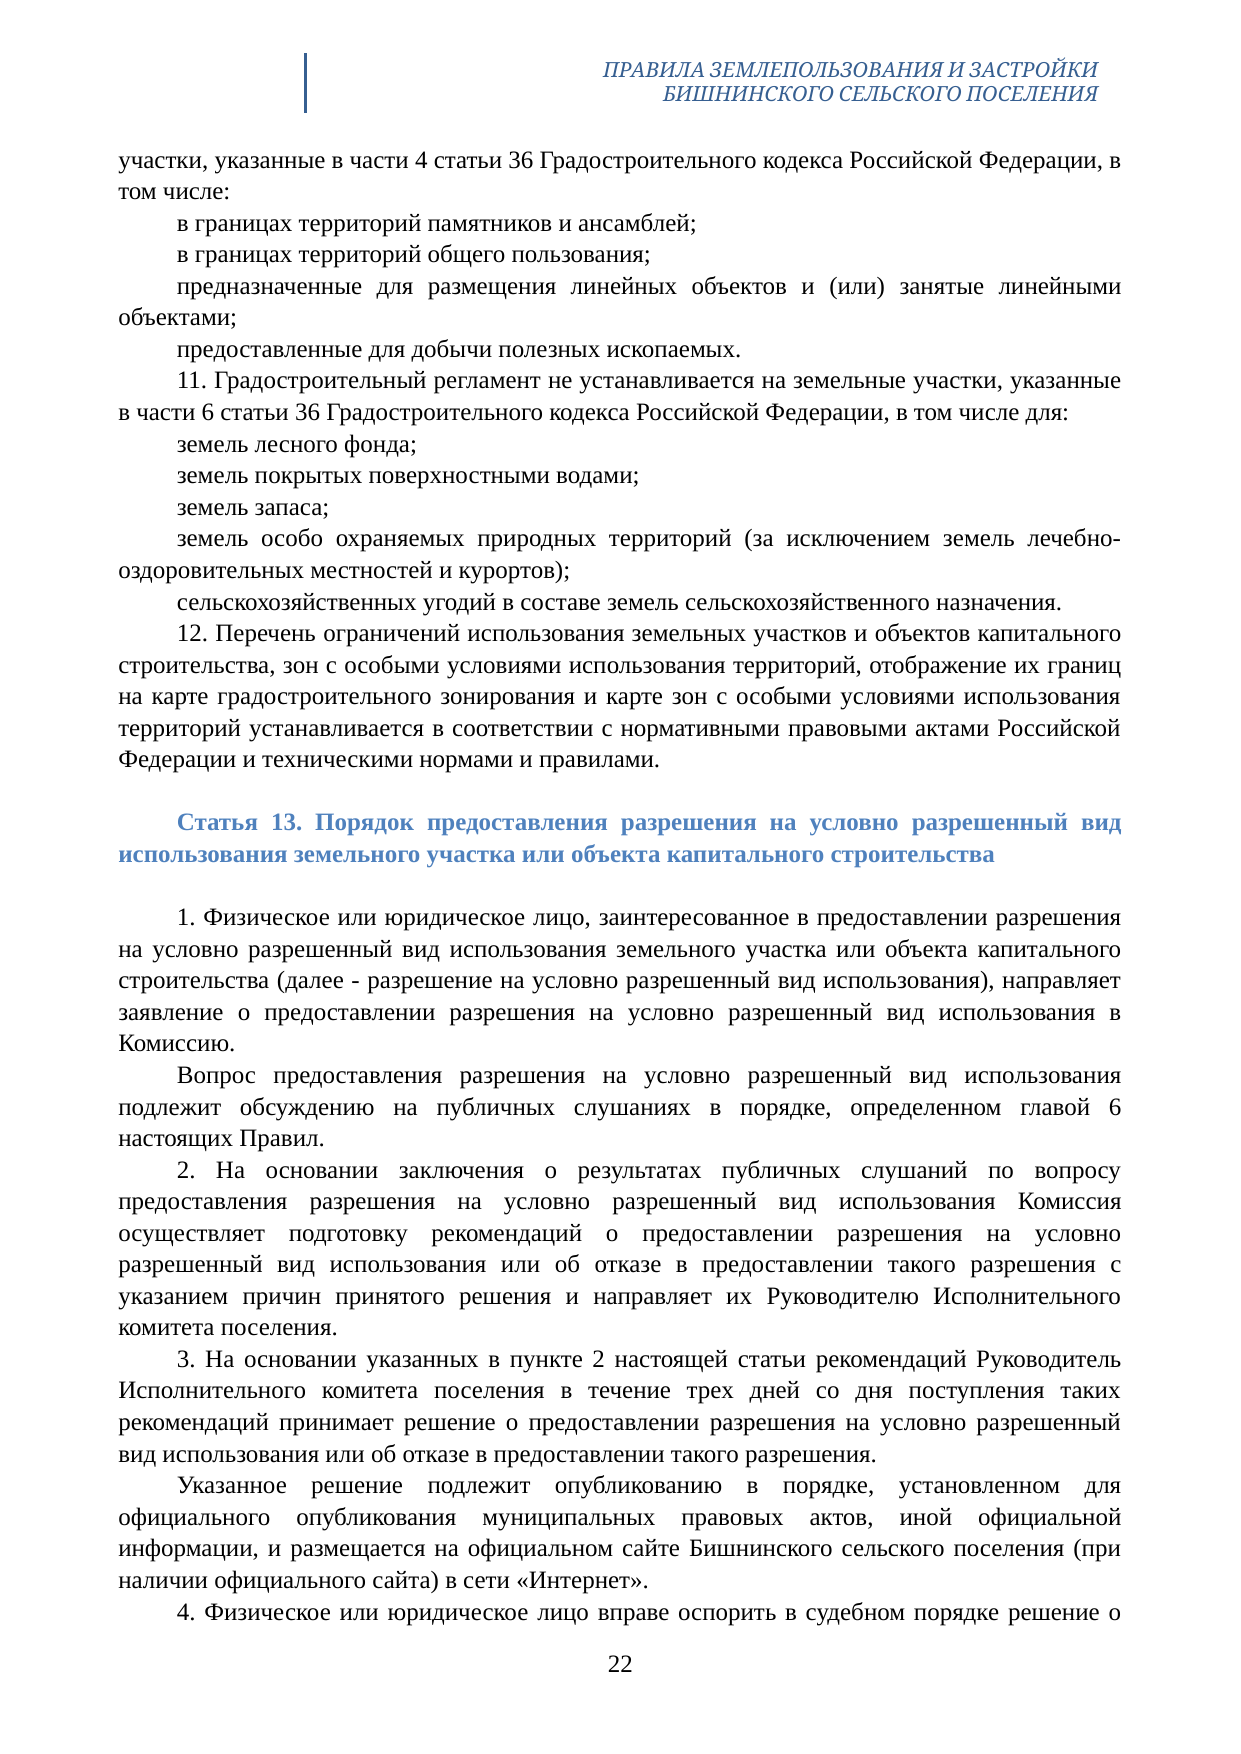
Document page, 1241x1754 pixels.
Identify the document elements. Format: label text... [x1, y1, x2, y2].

text в границах территорий общего пользования; [118, 239, 1122, 268]
text предназначенные для размещения линейных объектов и (или) занятые линейными объектами; [118, 271, 1122, 331]
text Вопрос предоставления разрешения на условно разрешенный вид использования подлежит обсуждению на публичных слушаниях в порядке, определенном главой 6 настоящих Правил. [118, 1060, 1122, 1152]
text земель лесного фонда; [118, 429, 1122, 457]
text 12. Перечень ограничений использования земельных участков и объектов капитального строительства, зон с особыми условиями использования территорий, отображение их границ на карте градостроительного зонирования и карте зон с особыми условиями использования территорий устанавливается в соответствии с нормативными правовыми актами Российской Федерации и техническими нормами и правилами. [118, 618, 1122, 773]
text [118, 145, 1122, 205]
text 1. Физическое или юридическое лицо, заинтересованное в предоставлении разрешения на условно разрешенный вид использования земельного участка или объекта капитального строительства (далее - разрешение на условно разрешенный вид использования), направляет заявление о предоставлении разрешения на условно разрешенный вид использования в Комиссию. [118, 902, 1122, 1057]
text сельскохозяйственных угодий в составе земель сельскохозяйственного назначения. [118, 587, 1122, 615]
text в границах территорий памятников и ансамблей; [118, 208, 1122, 237]
text 2. На основании заключения о результатах публичных слушаний по вопросу предоставления разрешения на условно разрешенный вид использования Комиссия осуществляет подготовку рекомендаций о предоставлении разрешения на условно разрешенный вид использования или об отказе в предоставлении такого разрешения с указанием причин принятого решения и направляет их Руководителю Исполнительного комитета поселения. [118, 1155, 1122, 1341]
subtitle Статья 13. Порядок предоставления разрешения на условно разрешенный вид использования земельного участка или объекта капитального строительства [118, 807, 1122, 868]
text 3. На основании указанных в пункте 2 настоящей статьи рекомендаций Руководитель Исполнительного комитета поселения в течение трех дней со дня поступления таких рекомендаций принимает решение о предоставлении разрешения на условно разрешенный вид использования или об отказе в предоставлении такого разрешения. [118, 1344, 1122, 1467]
text земель запаса; [118, 492, 1122, 521]
text земель покрытых поверхностными водами; [118, 460, 1122, 489]
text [118, 1597, 1122, 1625]
text земель особо охраняемых природных территорий (за исключением земель лечебно-оздоровительных местностей и курортов); [118, 523, 1122, 584]
text предоставленные для добычи полезных ископаемых. [118, 334, 1122, 363]
text Указанное решение подлежит опубликованию в порядке, установленном для официального опубликования муниципальных правовых актов, иной официальной информации, и размещается на официальном сайте Бишнинского сельского поселения (при наличии официального сайта) в сети «Интернет». [118, 1470, 1122, 1594]
text 11. Градостроительный регламент не устанавливается на земельные участки, указанные в части 6 статьи 36 Градостроительного кодекса Российской Федерации, в том числе для: [118, 366, 1122, 426]
